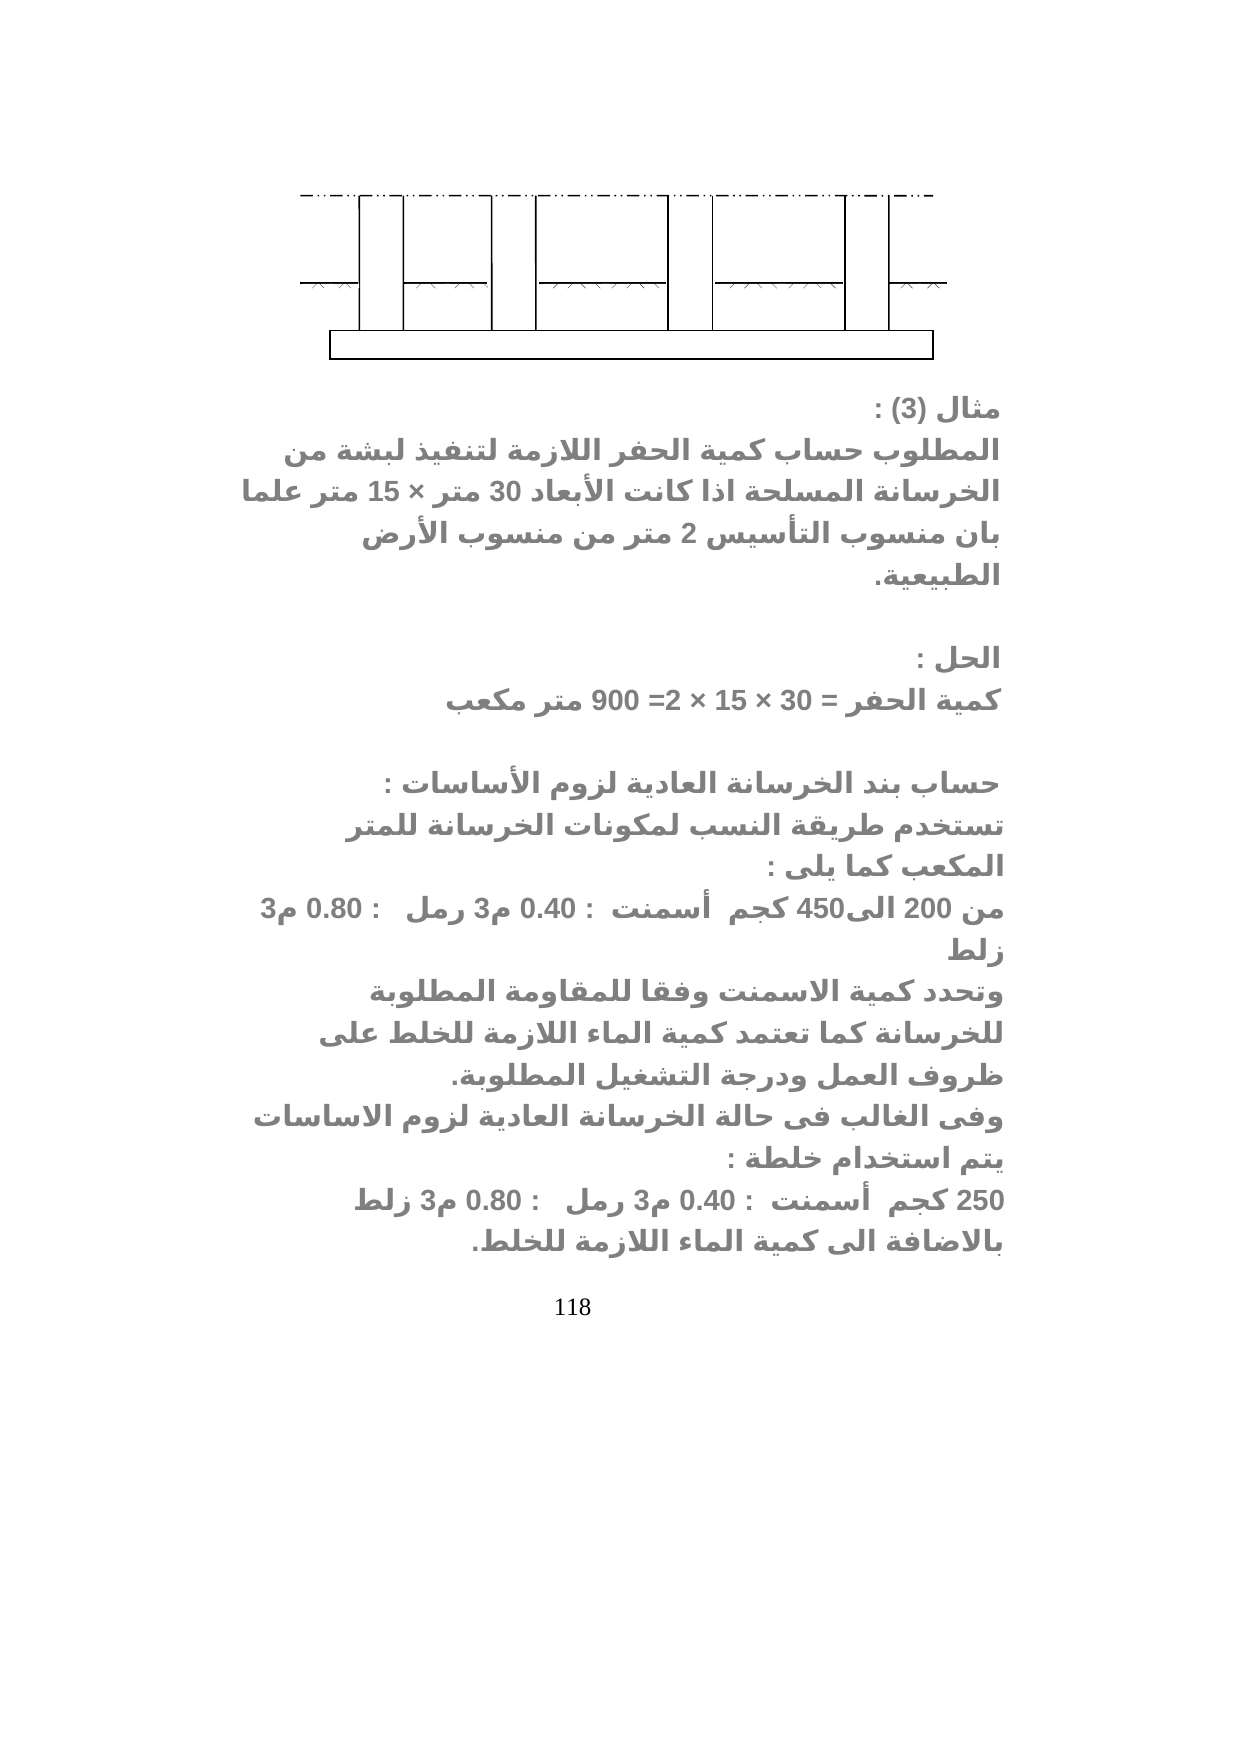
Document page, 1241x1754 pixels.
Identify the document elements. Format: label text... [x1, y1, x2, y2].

text الحل : [236, 635, 1001, 677]
text وتحدد كمية الاسمنت وفقا للمقاومة المطلوبة للخرسانة كما تعتمد كمية الماء اللازمة للخلط على ظروف العمل ودرجة التشغيل المطلوبة. [236, 968, 1005, 1093]
text وفى الغالب فى حالة الخرسانة العادية لزوم الاساسات يتم استخدام خلطة : [236, 1093, 1005, 1177]
text حساب بند الخرسانة العادية لزوم الأساسات : [236, 760, 1001, 802]
text المطلوب حساب كمية الحفر اللازمة لتنفيذ لبشة من الخرسانة المسلحة اذا كانت الأبعاد 30 متر × 15 متر علما بان منسوب التأسيس 2 متر من منسوب الأرض الطبيعية. [236, 427, 1001, 593]
text كمية الحفر = 30 × 15 × 2= 900 متر مكعب [236, 677, 1001, 718]
text من 200 الى450 كجم أسمنت : 0.40 م3 رمل : 0.80 م3 زلط [236, 885, 1005, 968]
text مثال (3) : [236, 385, 1001, 427]
text 250 كجم أسمنت : 0.40 م3 رمل : 0.80 م3 زلط بالاضافة الى كمية الماء اللازمة للخلط. [236, 1177, 1005, 1260]
text تستخدم طريقة النسب لمكونات الخرسانة للمتر المكعب كما يلى : [236, 802, 1005, 885]
